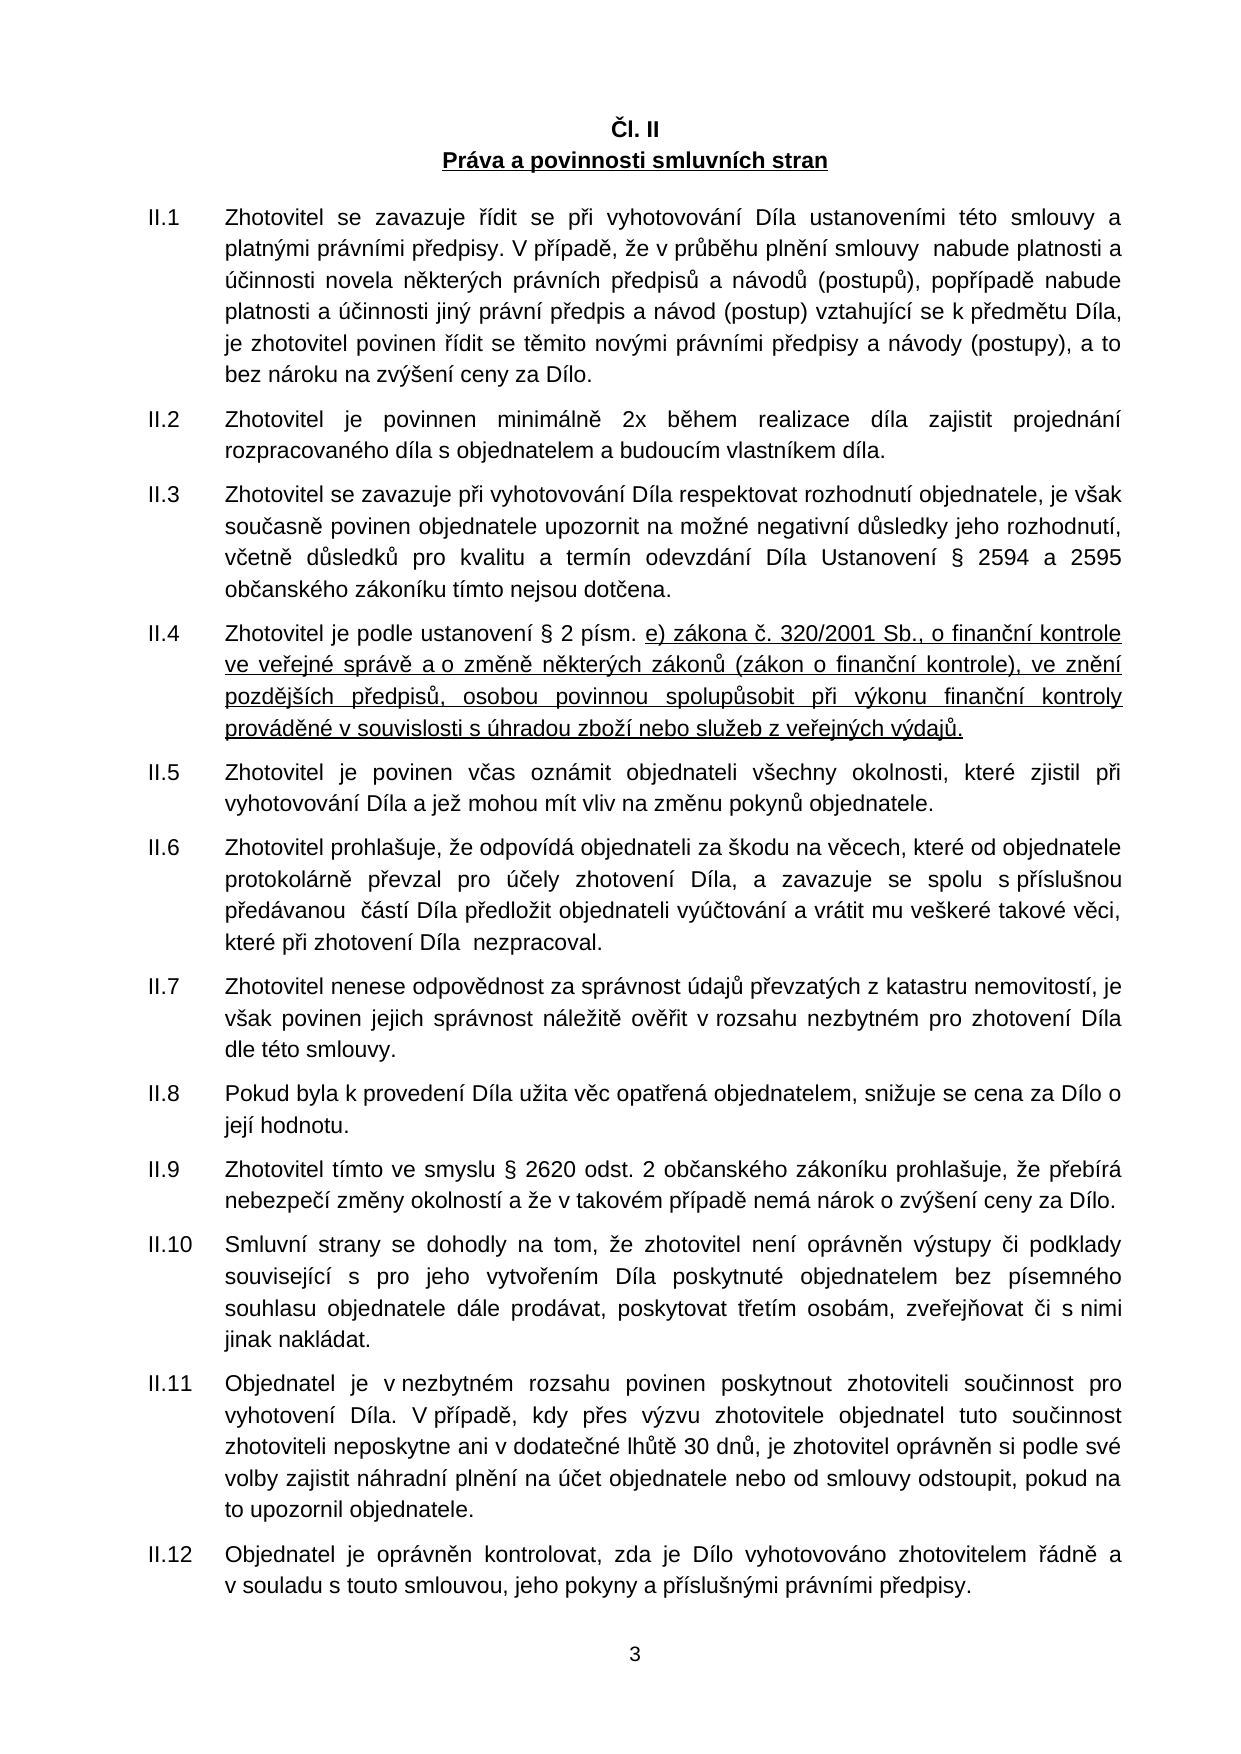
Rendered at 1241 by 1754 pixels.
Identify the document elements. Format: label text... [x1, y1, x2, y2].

list Zhotovitel se zavazuje řídit se při vyhotovování Díla ustanoveními této smlouvy a platnými právními předpisy. V případě, že v průběhu plnění smlouvy nabude platnosti a účinnosti novela některých právních předpisů a návodů (postupů), popřípadě nabude platnosti a účinnosti jiný právní předpis a návod (postup) vztahující se k předmětu Díla, je zhotovitel povinen řídit se těmito novými právními předpisy a návody (postupy), a to bez nároku na zvýšení ceny za Dílo. [148, 204, 1122, 388]
list Zhotovitel prohlašuje, že odpovídá objednateli za škodu na věcech, které od objednatele protokolárně převzal pro účely zhotovení Díla, a zavazuje se spolu s příslušnou předávanou částí Díla předložit objednateli vyúčtování a vrátit mu veškeré takové věci, které při zhotovení Díla nezpracoval. [148, 834, 1122, 955]
list Objednatel je oprávněn kontrolovat, zda je Dílo vyhotovováno zhotovitelem řádně a v souladu s touto smlouvou, jeho pokyny a příslušnými právními předpisy. [148, 1541, 1122, 1598]
list Smluvní strany se dohodly na tom, že zhotovitel není oprávněn výstupy či podklady související s pro jeho vytvořením Díla poskytnuté objednatelem bez písemného souhlasu objednatele dále prodávat, poskytovat třetím osobám, zveřejňovat či s nimi jinak nakládat. [148, 1231, 1122, 1352]
list Zhotovitel se zavazuje při vyhotovování Díla respektovat rozhodnutí objednatele, je však současně povinen objednatele upozornit na možné negativní důsledky jeho rozhodnutí, včetně důsledků pro kvalitu a termín odevzdání Díla Ustanovení § 2594 a 2595 občanského zákoníku tímto nejsou dotčena. [148, 481, 1122, 602]
list Zhotovitel nenese odpovědnost za správnost údajů převzatých z katastru nemovitostí, je však povinen jejich správnost náležitě ověřit v rozsahu nezbytném pro zhotovení Díla dle této smlouvy. [148, 973, 1122, 1062]
list Pokud byla k provedení Díla užita věc opatřená objednatelem, snižuje se cena za Dílo o její hodnotu. [148, 1080, 1122, 1138]
list Zhotovitel je povinen včas oznámit objednateli všechny okolnosti, které zjistil při vyhotovování Díla a jež mohou mít vliv na změnu pokynů objednatele. [148, 759, 1122, 817]
list Zhotovitel je povinnen minimálně 2x během realizace díla zajistit projednání rozpracovaného díla s objednatelem a budoucím vlastníkem díla. [148, 406, 1122, 463]
list Objednatel je v nezbytném rozsahu povinen poskytnout zhotoviteli součinnost pro vyhotovení Díla. V případě, kdy přes výzvu zhotovitele objednatel tuto součinnost zhotoviteli neposkytne ani v dodatečné lhůtě 30 dnů, je zhotovitel oprávněn si podle své volby zajistit náhradní plnění na účet objednatele nebo od smlouvy odstoupit, pokud na to upozornil objednatele. [148, 1370, 1122, 1523]
list Zhotovitel tímto ve smyslu § 2620 odst. 2 občanského zákoníku prohlašuje, že přebírá nebezpečí změny okolností a že v takovém případě nemá nárok o zvýšení ceny za Dílo. [148, 1156, 1122, 1214]
text Práva a povinnosti smluvních stran [148, 116, 1122, 173]
list Zhotovitel je podle ustanovení § 2 písm. e) zákona č. 320/2001 Sb., o finanční kontrole ve veřejné správě a o změně některých zákonů (zákon o finanční kontrole), ve znění pozdějších předpisů, osobou povinnou spolupůsobit při výkonu finanční kontroly prováděné v souvislosti s úhradou zboží nebo služeb z veřejných výdajů. [148, 620, 1122, 741]
